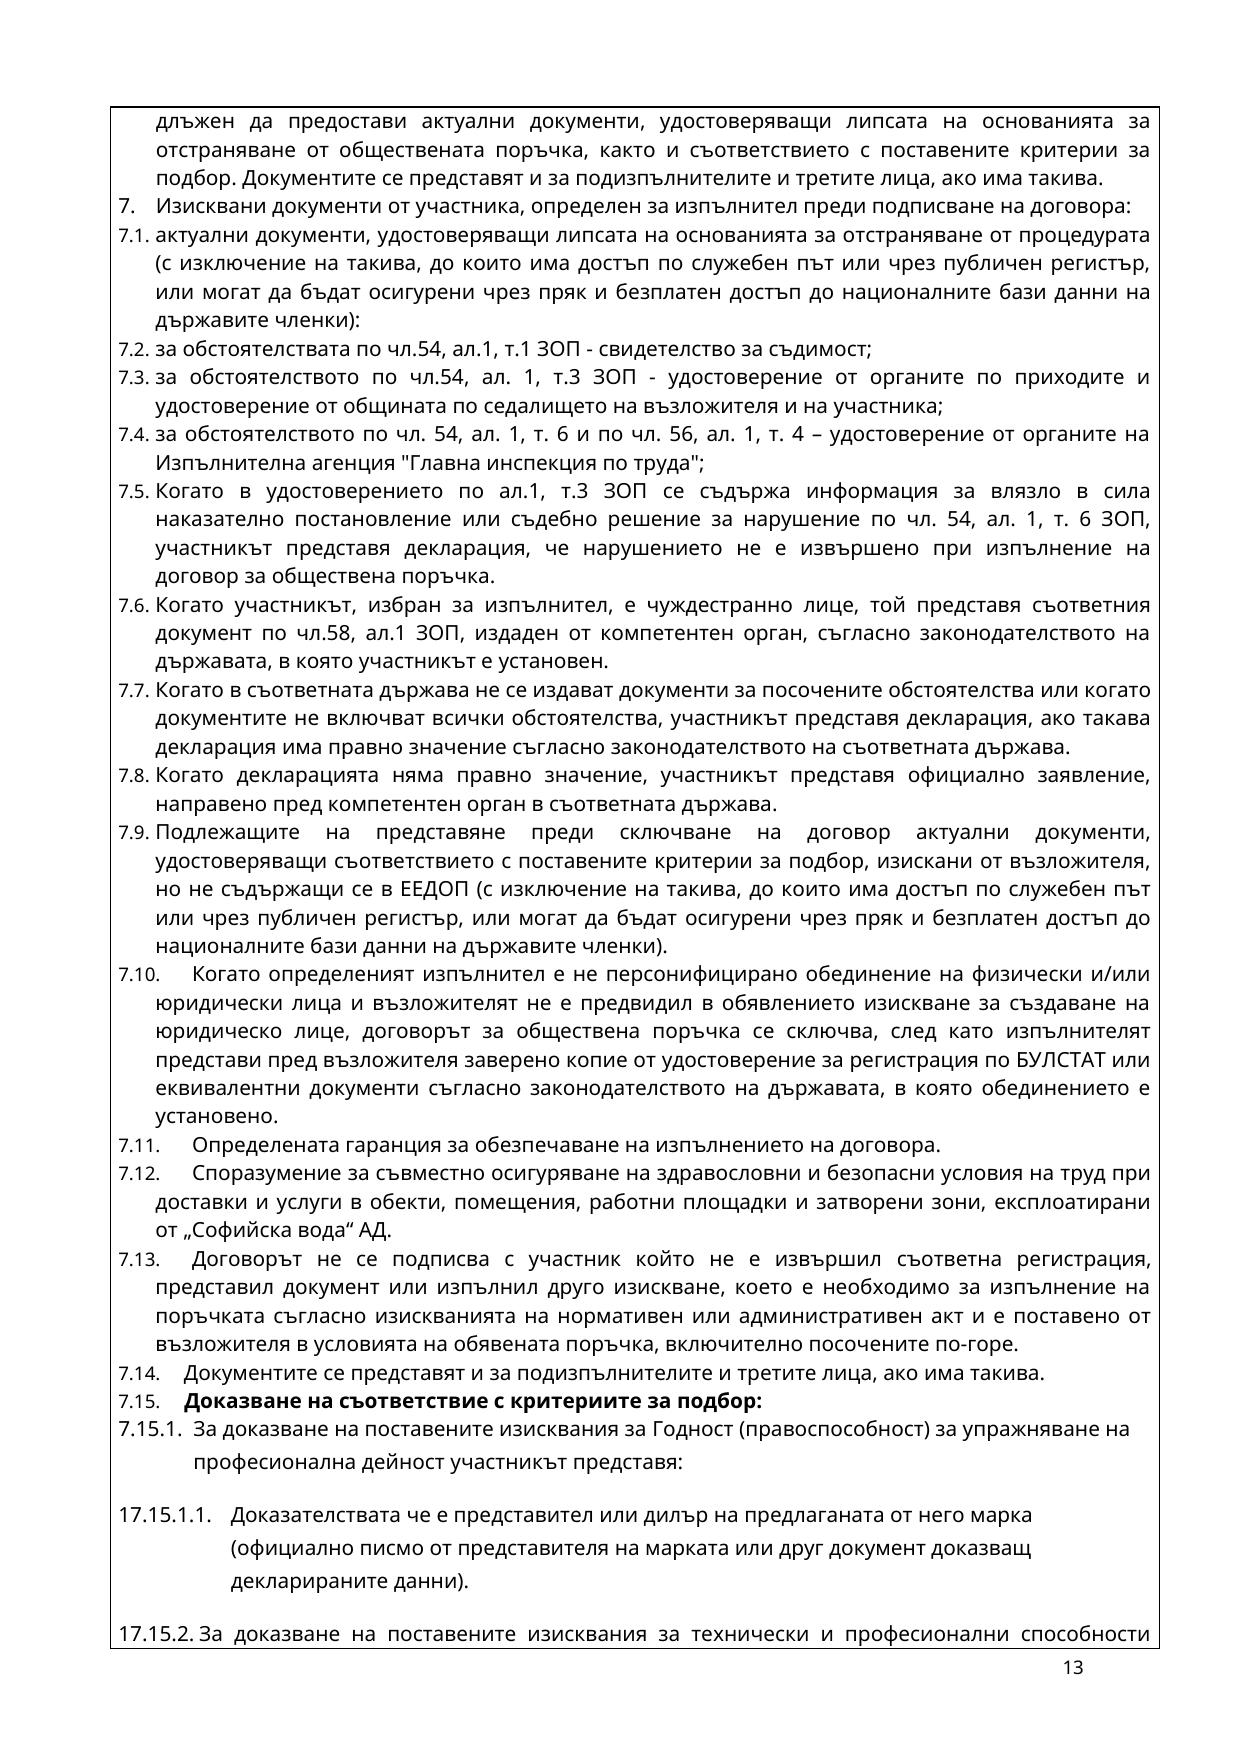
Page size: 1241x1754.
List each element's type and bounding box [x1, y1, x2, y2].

table_cell [111, 108, 1159, 1648]
